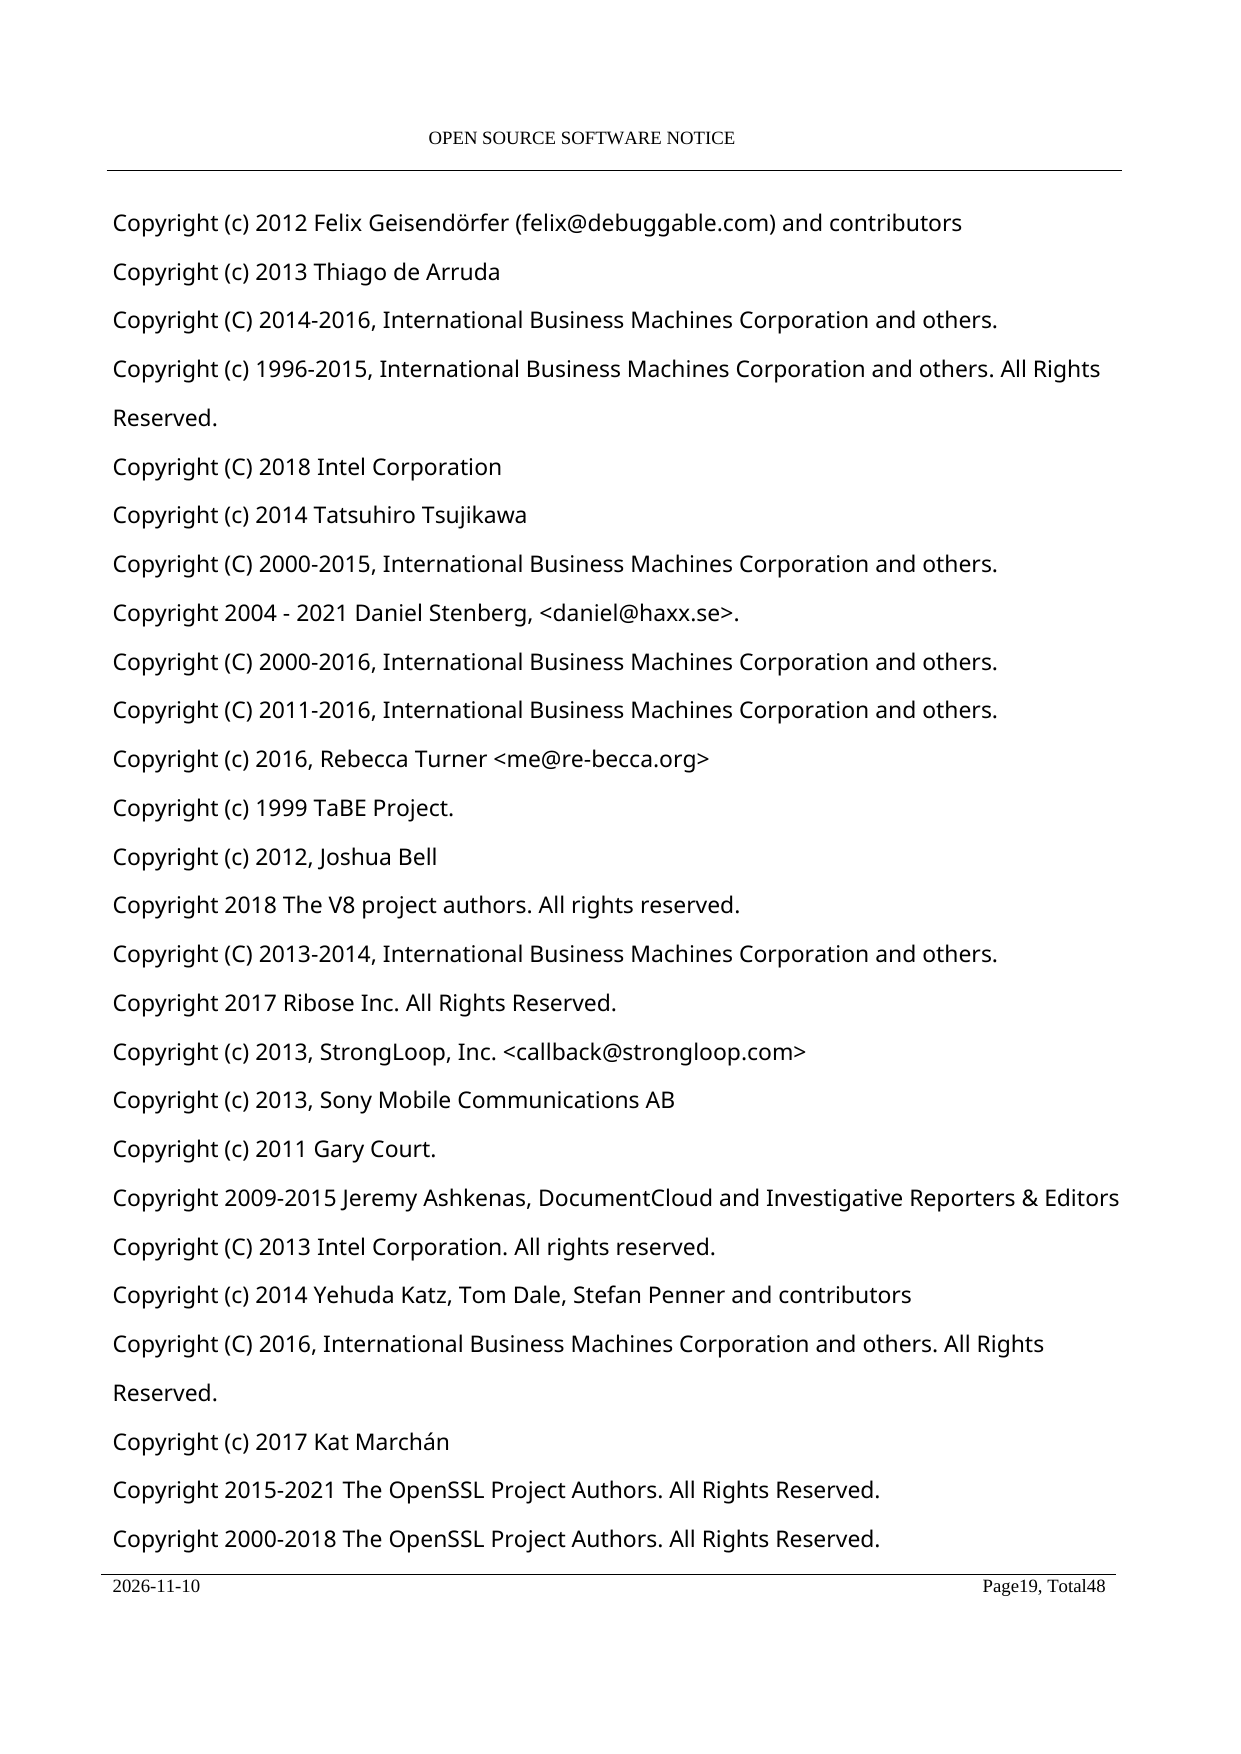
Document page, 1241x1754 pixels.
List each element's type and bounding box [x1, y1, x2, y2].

text [112, 206, 1128, 1555]
